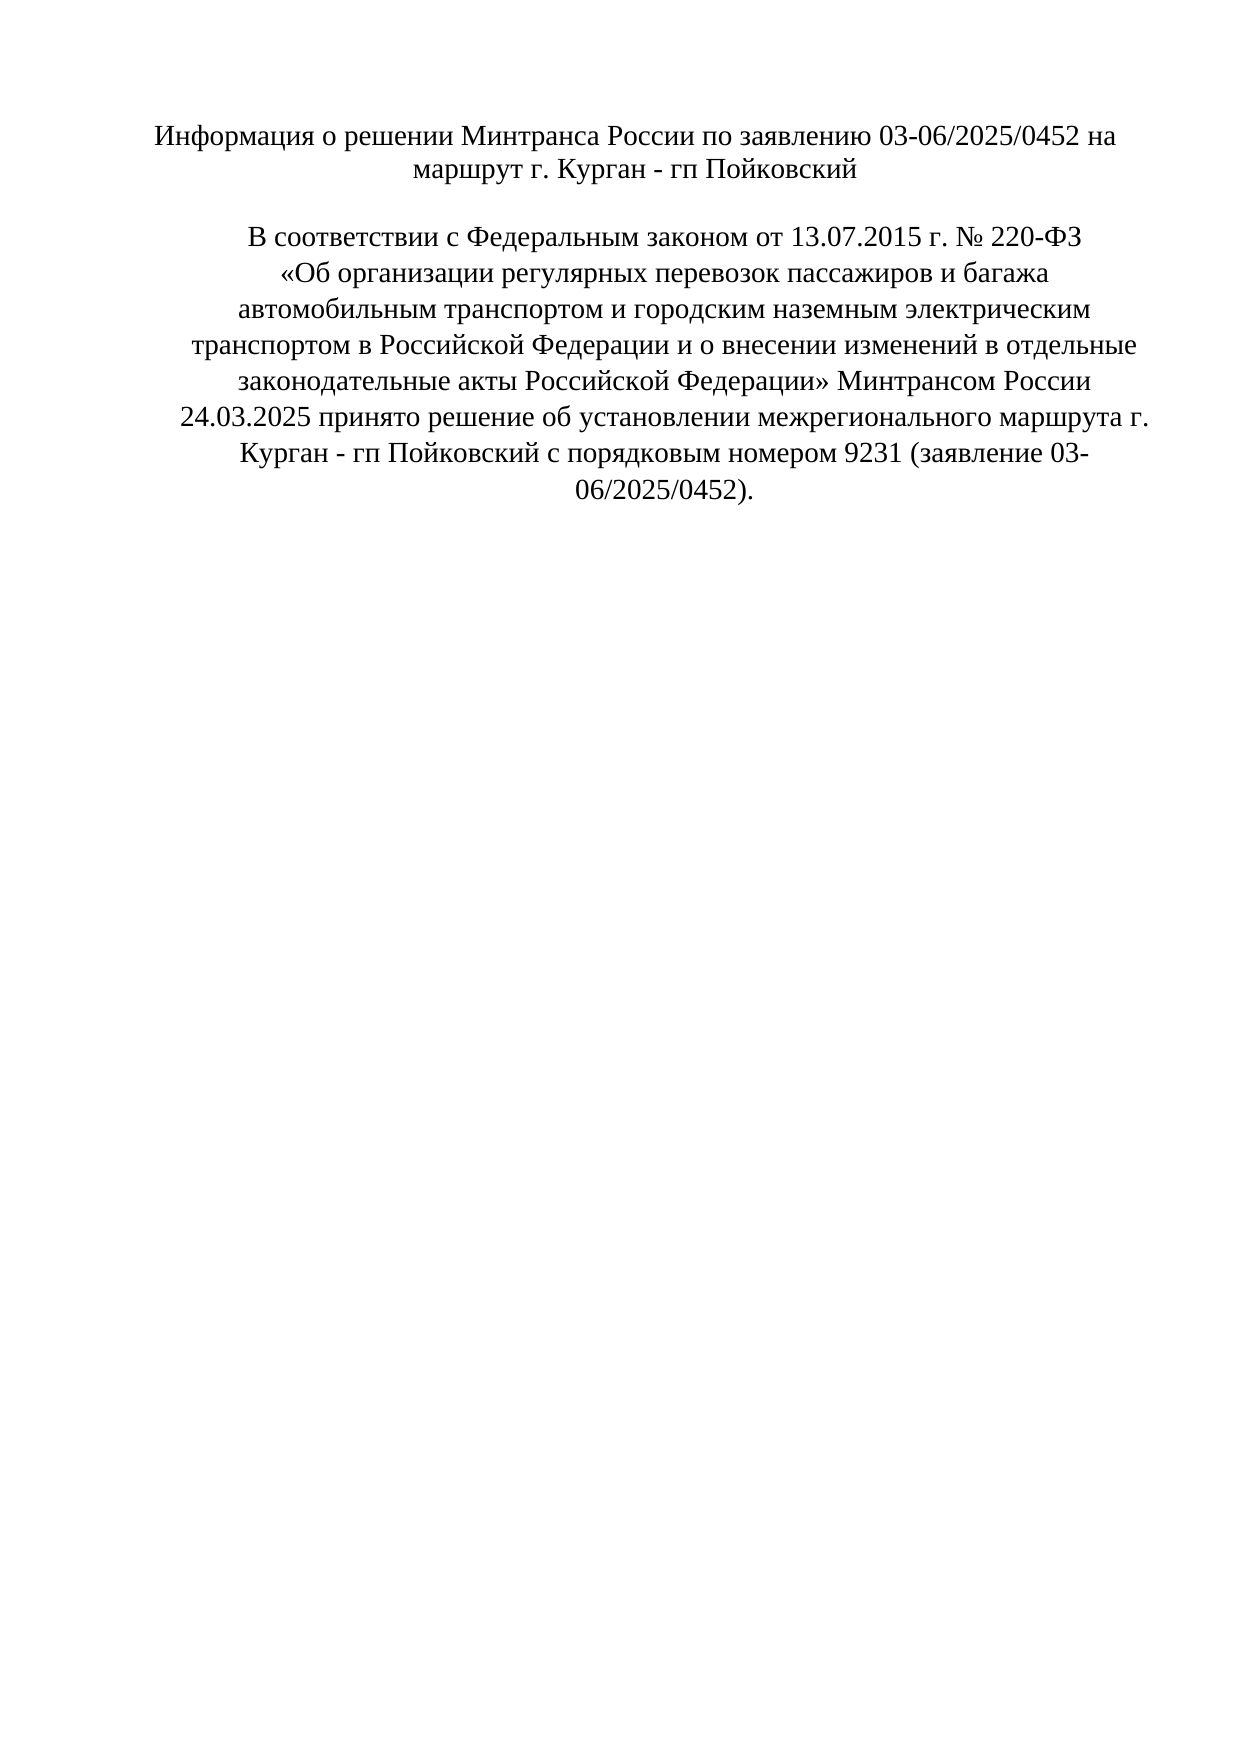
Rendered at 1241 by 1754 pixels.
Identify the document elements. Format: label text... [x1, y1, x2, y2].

text Информация о решении Минтранса России по заявлению 03-06/2025/0452 на маршрут г. Курган - гп Пойковский [118, 118, 1152, 185]
text В соответствии с Федеральным законом от 13.07.2015 г. № 220-ФЗ «Об организации регулярных перевозок пассажиров и багажа автомобильным транспортом и городским наземным электрическим транспортом в Российской Федерации и о внесении изменений в отдельные законодательные акты Российской Федерации» Минтрансом России 24.03.2025 принято решение об установлении межрегионального маршрута г. Курган - гп Пойковский с порядковым номером 9231 (заявление 03-06/2025/0452). [177, 219, 1152, 505]
